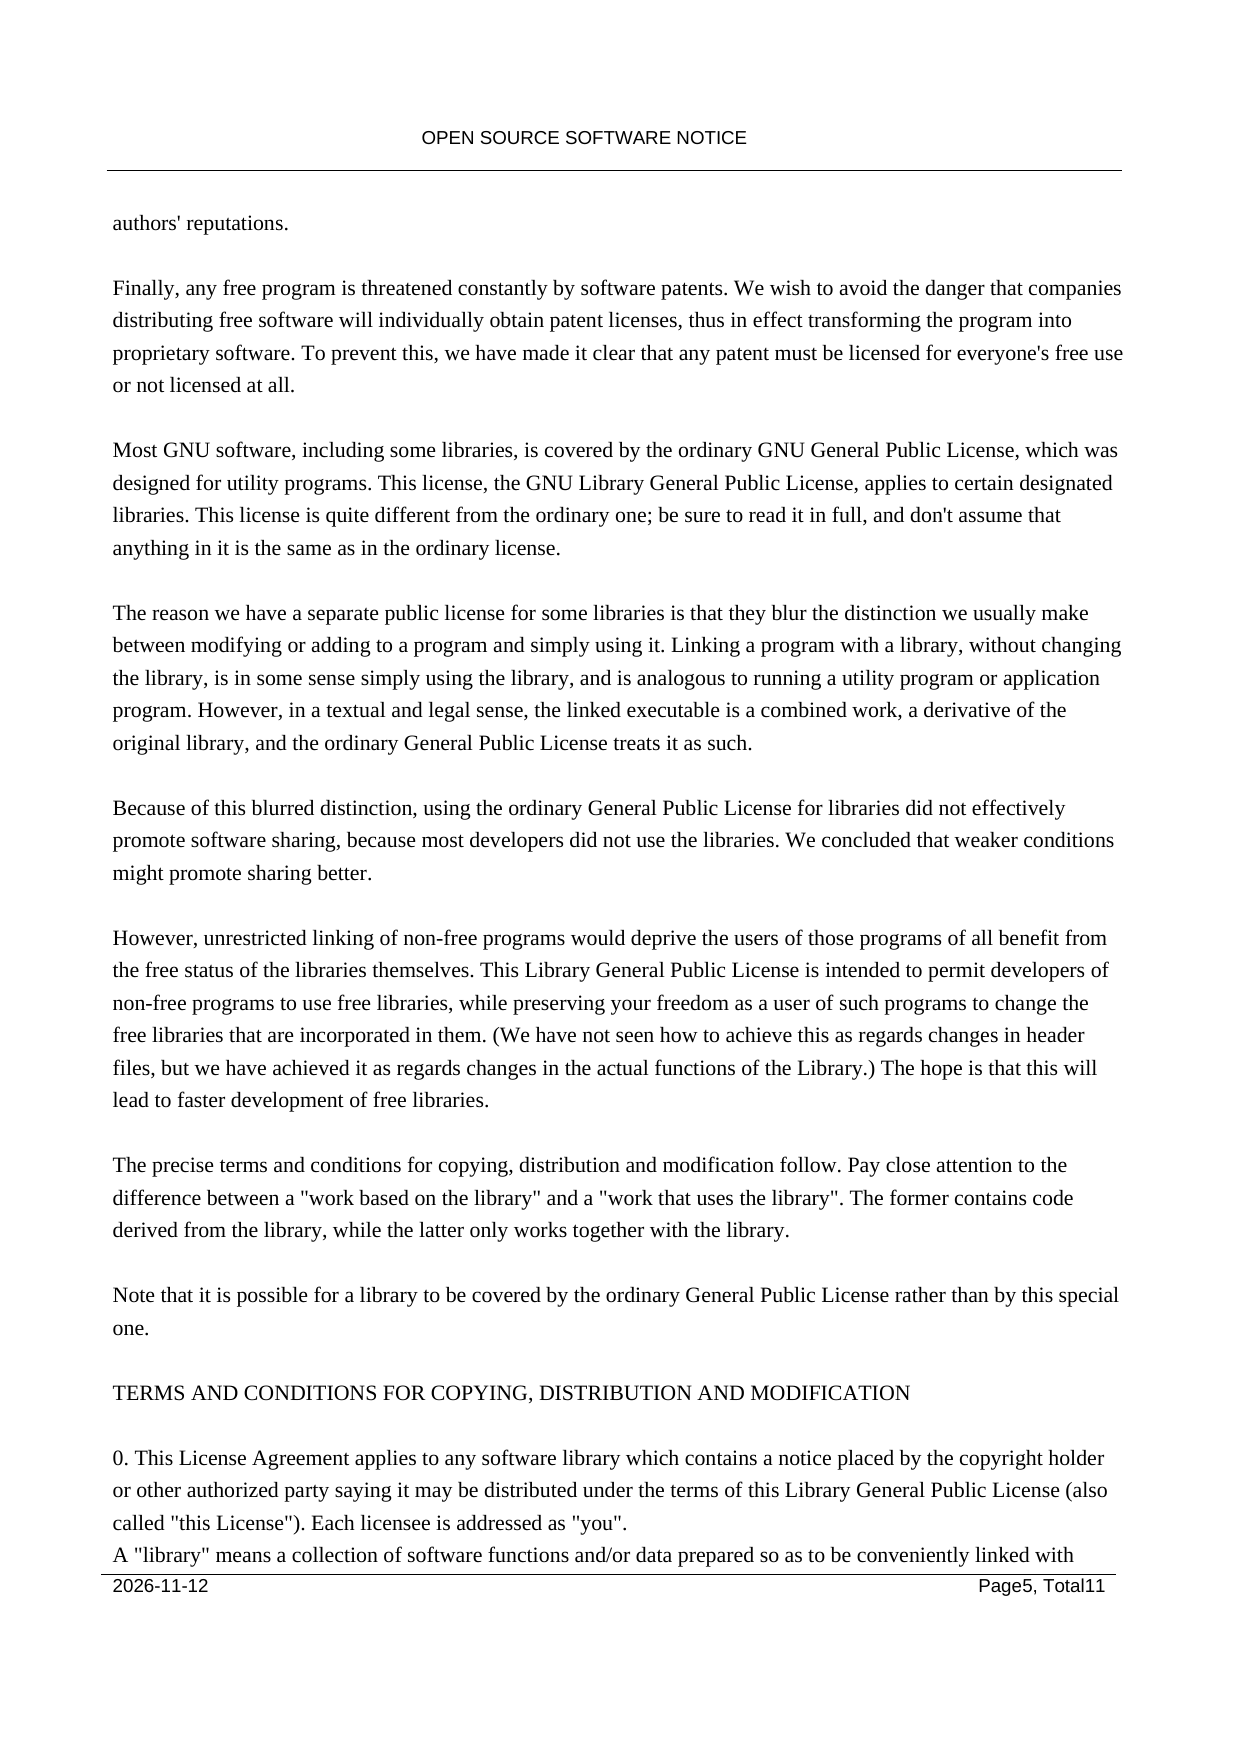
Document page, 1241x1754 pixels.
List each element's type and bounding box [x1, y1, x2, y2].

text [112, 206, 1128, 1571]
